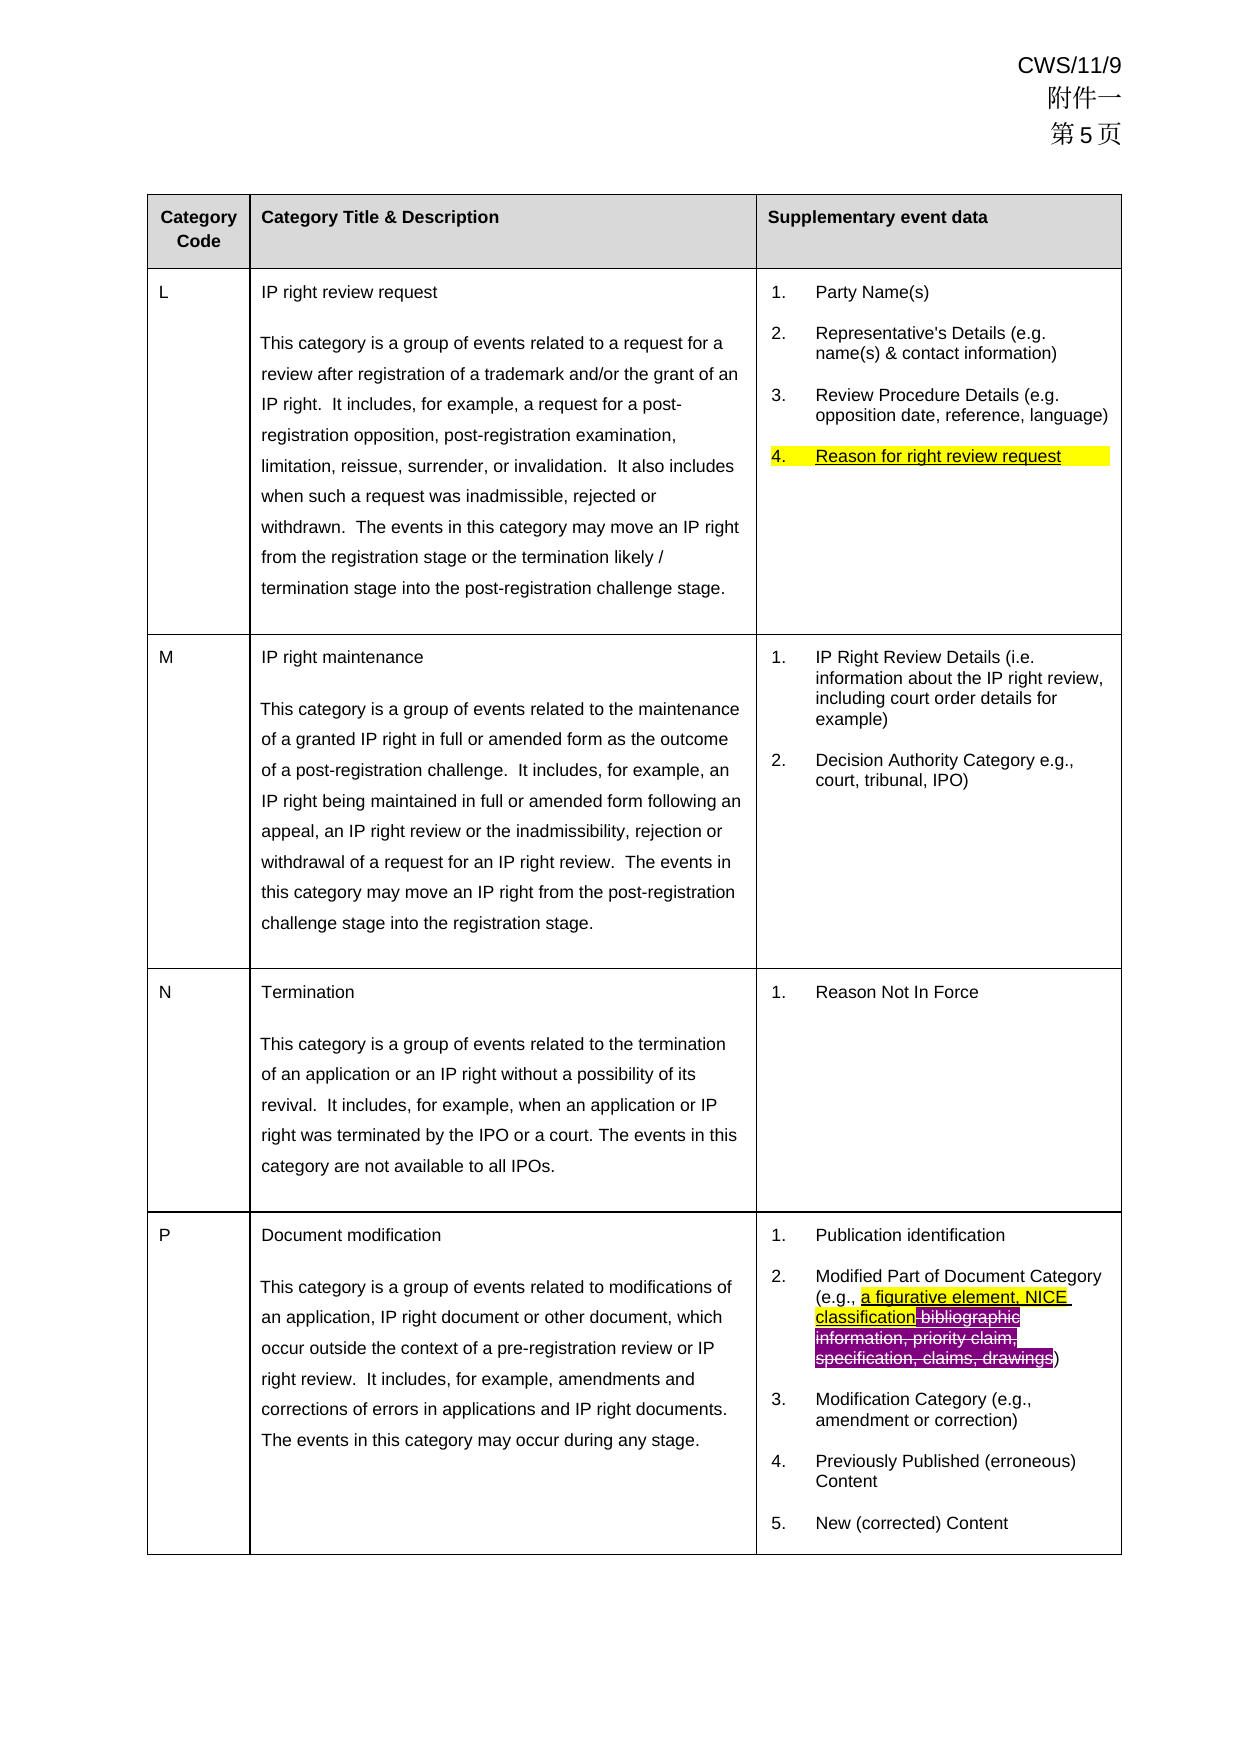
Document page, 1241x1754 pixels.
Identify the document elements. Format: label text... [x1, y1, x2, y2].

table_cell IP Right Review Details (i.e. information about the IP right review, including court order details for example) Decision Authority Category e.g., court, tribunal, IPO) [757, 635, 1121, 968]
table_cell Publication identification Modified Part of Document Category (e.g., a figurative element, NICE classification bibliographic information, priority claim, specification, claims, drawings) Modification Category (e.g., amendment or correction) Previously Published (erroneous) Content New (corrected) Content [757, 1213, 1121, 1554]
table_header Supplementary event data [757, 195, 1121, 268]
table_cell Reason Not In Force [757, 969, 1121, 1211]
table_cell IP right review request This category is a group of events related to a request for a review after registration of a trademark and/or the grant of an IP right. It includes, for example, a request for a post-registration opposition, post-registration examination, limitation, reissue, surrender, or invalidation. It also includes when such a request was inadmissible, rejected or withdrawn. The events in this category may move an IP right from the registration stage or the termination likely / termination stage into the post-registration challenge stage. [251, 269, 756, 633]
table_cell IP right maintenance This category is a group of events related to the maintenance of a granted IP right in full or amended form as the outcome of a post-registration challenge. It includes, for example, an IP right being maintained in full or amended form following an appeal, an IP right review or the inadmissibility, rejection or withdrawal of a request for an IP right review. The events in this category may move an IP right from the post-registration challenge stage into the registration stage. [251, 635, 756, 968]
table_cell Party Name(s) Representative's Details (e.g. name(s) & contact information) Review Procedure Details (e.g. opposition date, reference, language) Reason for right review request [757, 269, 1121, 633]
table_header Category Title & Description [251, 195, 756, 268]
table_cell Termination This category is a group of events related to the termination of an application or an IP right without a possibility of its revival. It includes, for example, when an application or IP right was terminated by the IPO or a court. The events in this category are not available to all IPOs. [251, 969, 756, 1211]
table_cell N [148, 969, 249, 1211]
table_cell M [148, 635, 249, 968]
table_header Category Code [148, 195, 249, 268]
table_cell L [148, 269, 249, 633]
table_cell Document modification This category is a group of events related to modifications of an application, IP right document or other document, which occur outside the context of a pre-registration review or IP right review. It includes, for example, amendments and corrections of errors in applications and IP right documents. The events in this category may occur during any stage. [251, 1213, 756, 1554]
table_cell P [148, 1213, 249, 1554]
